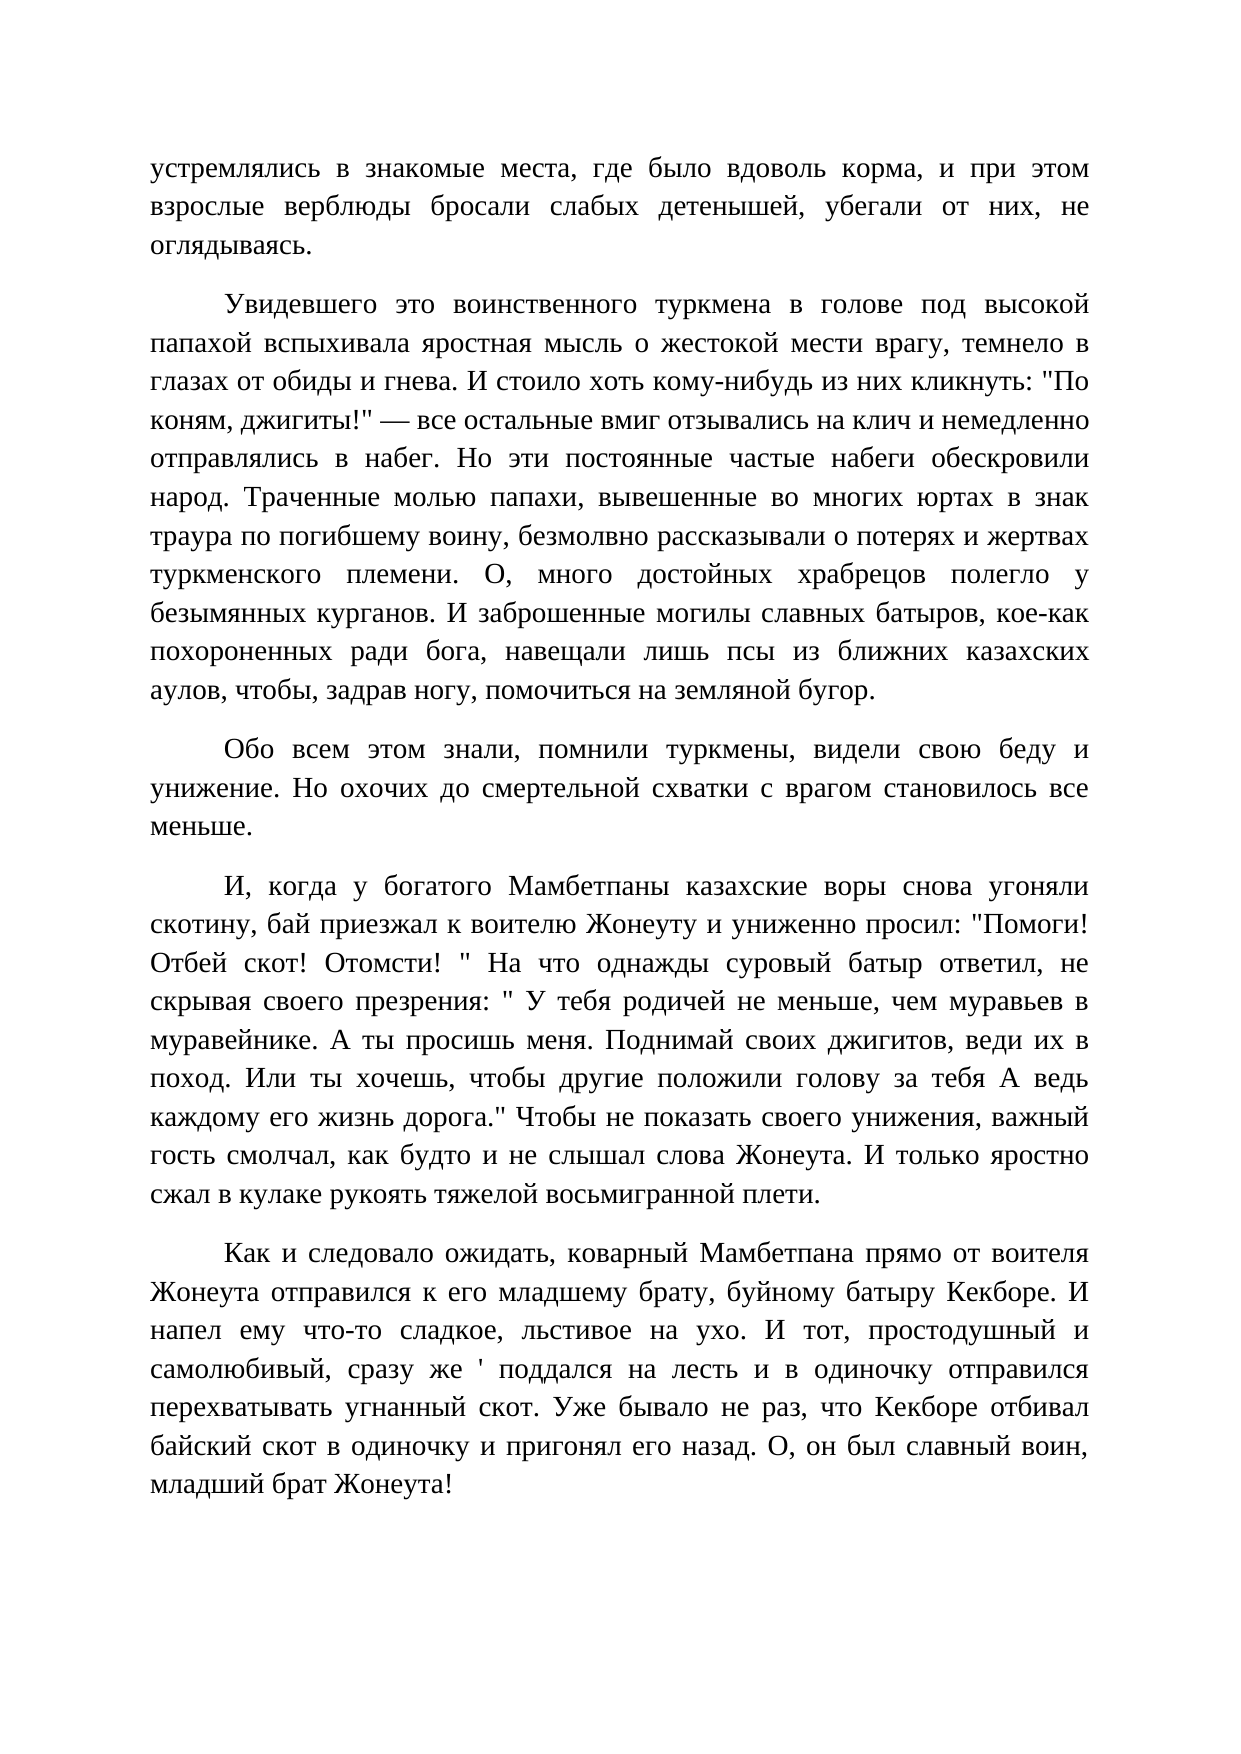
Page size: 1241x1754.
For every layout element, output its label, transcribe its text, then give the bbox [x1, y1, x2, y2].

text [150, 150, 1090, 261]
text Увидевшего это воинственного туркмена в голове под высокой папахой вспыхивала яростная мысль о жестокой мести врагу, темнело в глазах от обиды и гнева. И стоило хоть кому-нибудь из них кликнуть: "По коням, джигиты!" — все остальные вмиг отзывались на клич и немедленно отправлялись в набег. Но эти постоянные частые набеги обескровили народ. Траченные молью папахи, вывешенные во многих юртах в знак траура по погибшему воину, безмолвно рассказывали о потерях и жертвах туркменского племени. О, много достойных храбрецов полегло у безымянных курганов. И заброшенные могилы славных батыров, кое-как похороненных ради бога, навещали лишь псы из ближних казахских аулов, чтобы, задрав ногу, помочиться на земляной бугор. [150, 286, 1090, 705]
text Обо всем этом знали, помнили туркмены, видели свою беду и унижение. Но охочих до смертельной схватки с врагом становилось все меньше. [150, 731, 1090, 842]
text И, когда у богатого Мамбетпаны казахские воры снова угоняли скотину, бай приезжал к воителю Жонеуту и униженно просил: "Помоги! Отбей скот! Отомсти! " На что однажды суровый батыр ответил, не скрывая своего презрения: " У тебя родичей не меньше, чем муравьев в муравейнике. А ты просишь меня. Поднимай своих джигитов, веди их в поход. Или ты хочешь, чтобы другие положили голову за тебя А ведь каждому его жизнь дорога." Чтобы не показать своего унижения, важный гость смолчал, как будто и не слышал слова Жонеута. И только яростно сжал в кулаке рукоять тяжелой восьмигранной плети. [150, 868, 1090, 1209]
text Как и следовало ожидать, коварный Мамбетпана прямо от воителя Жонеута отправился к его младшему брату, буйному батыру Кекборе. И напел ему что-то сладкое, льстивое на ухо. И тот, простодушный и самолюбивый, сразу же ' поддался на лесть и в одиночку отправился перехватывать угнанный скот. Уже бывало не раз, что Кекборе отбивал байский скот в одиночку и пригонял его назад. О, он был славный воин, младший брат Жонеута! [150, 1235, 1090, 1500]
